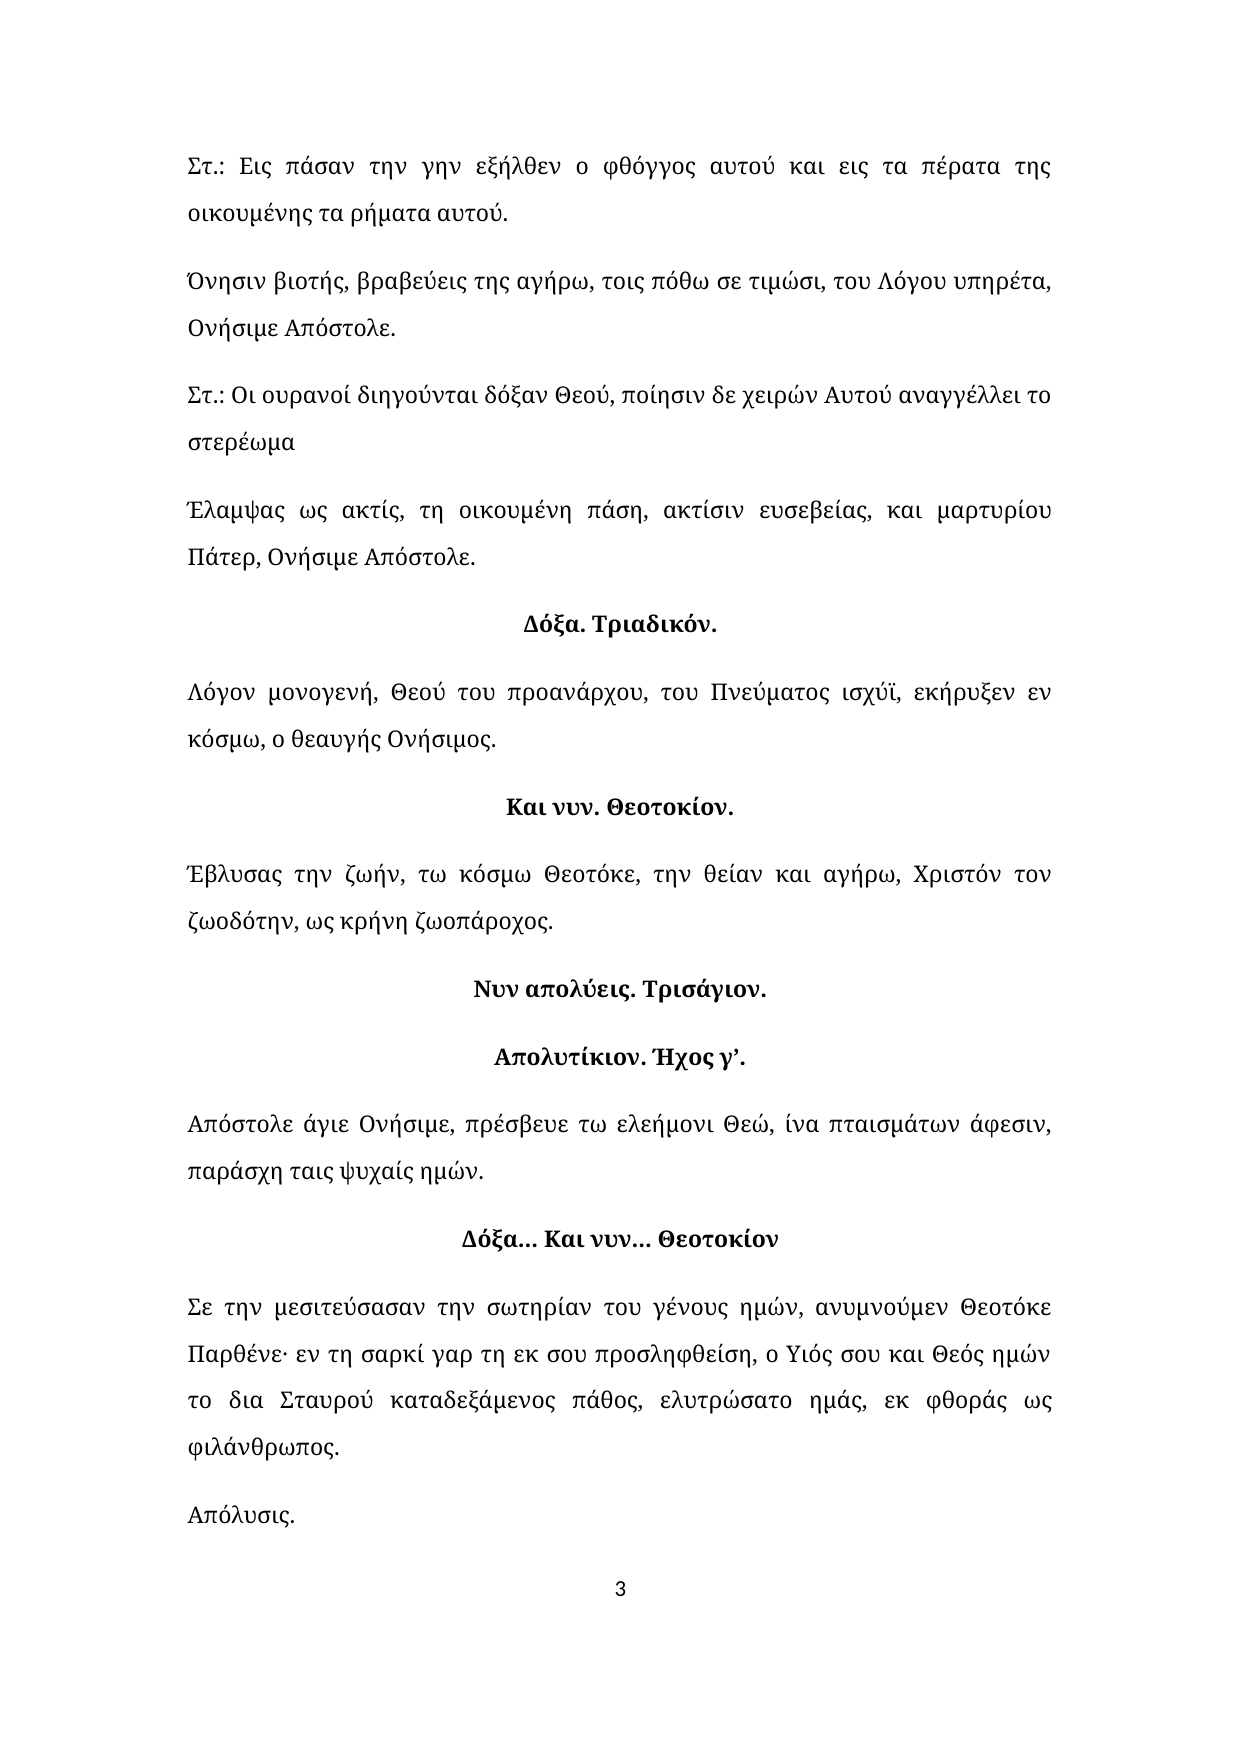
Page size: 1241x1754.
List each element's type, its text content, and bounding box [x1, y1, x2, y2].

text Απόστολε άγιε Ονήσιμε, πρέσβευε τω ελεήμονι Θεώ, ίνα πταισμάτων άφεσιν, παράσχη ταις ψυχαίς ημών. [187, 1108, 1053, 1186]
text Στ.: Οι ουρανοί διηγούνται δόξαν Θεού, ποίησιν δε χειρών Αυτού αναγγέλλει το στερέωμα [187, 379, 1053, 457]
text Στ.: Εις πάσαν την γην εξήλθεν ο φθόγγος αυτού και εις τα πέρατα της οικουμένης τα ρήματα αυτού. [187, 150, 1053, 228]
text Σε την μεσιτεύσασαν την σωτηρίαν του γένους ημών, ανυμνούμεν Θεοτόκε Παρθένε· εν τη σαρκί γαρ τη εκ σου προσληφθείση, ο Υιός σου και Θεός ημών το δια Σταυρού καταδεξάμενος πάθος, ελυτρώσατο ημάς, εκ φθοράς ως φιλάνθρωπος. [187, 1291, 1053, 1462]
text Και νυν. Θεοτοκίον. [187, 791, 1053, 822]
text Νυν απολύεις. Τρισάγιον. [187, 973, 1053, 1004]
text Απόλυσις. [187, 1499, 1053, 1530]
text Όνησιν βιοτής, βραβεύεις της αγήρω, τοις πόθω σε τιμώσι, του Λόγου υπηρέτα, Ονήσιμε Απόστολε. [187, 264, 1053, 343]
text Δόξα. Τριαδικόν. [187, 608, 1053, 639]
text Λόγον μονογενή, Θεού του προανάρχου, του Πνεύματος ισχύϊ, εκήρυξεν εν κόσμω, ο θεαυγής Ονήσιμος. [187, 676, 1053, 754]
text Έβλυσας την ζωήν, τω κόσμω Θεοτόκε, την θείαν και αγήρω, Χριστόν τον ζωοδότην, ως κρήνη ζωοπάροχος. [187, 858, 1053, 936]
text Δόξα... Και νυν... Θεοτοκίον [187, 1223, 1053, 1254]
text Απολυτίκιον. Ήχος γ’. [187, 1041, 1053, 1072]
text Έλαμψας ως ακτίς, τη οικουμένη πάση, ακτίσιν ευσεβείας, και μαρτυρίου Πάτερ, Ονήσιμε Απόστολε. [187, 494, 1053, 572]
